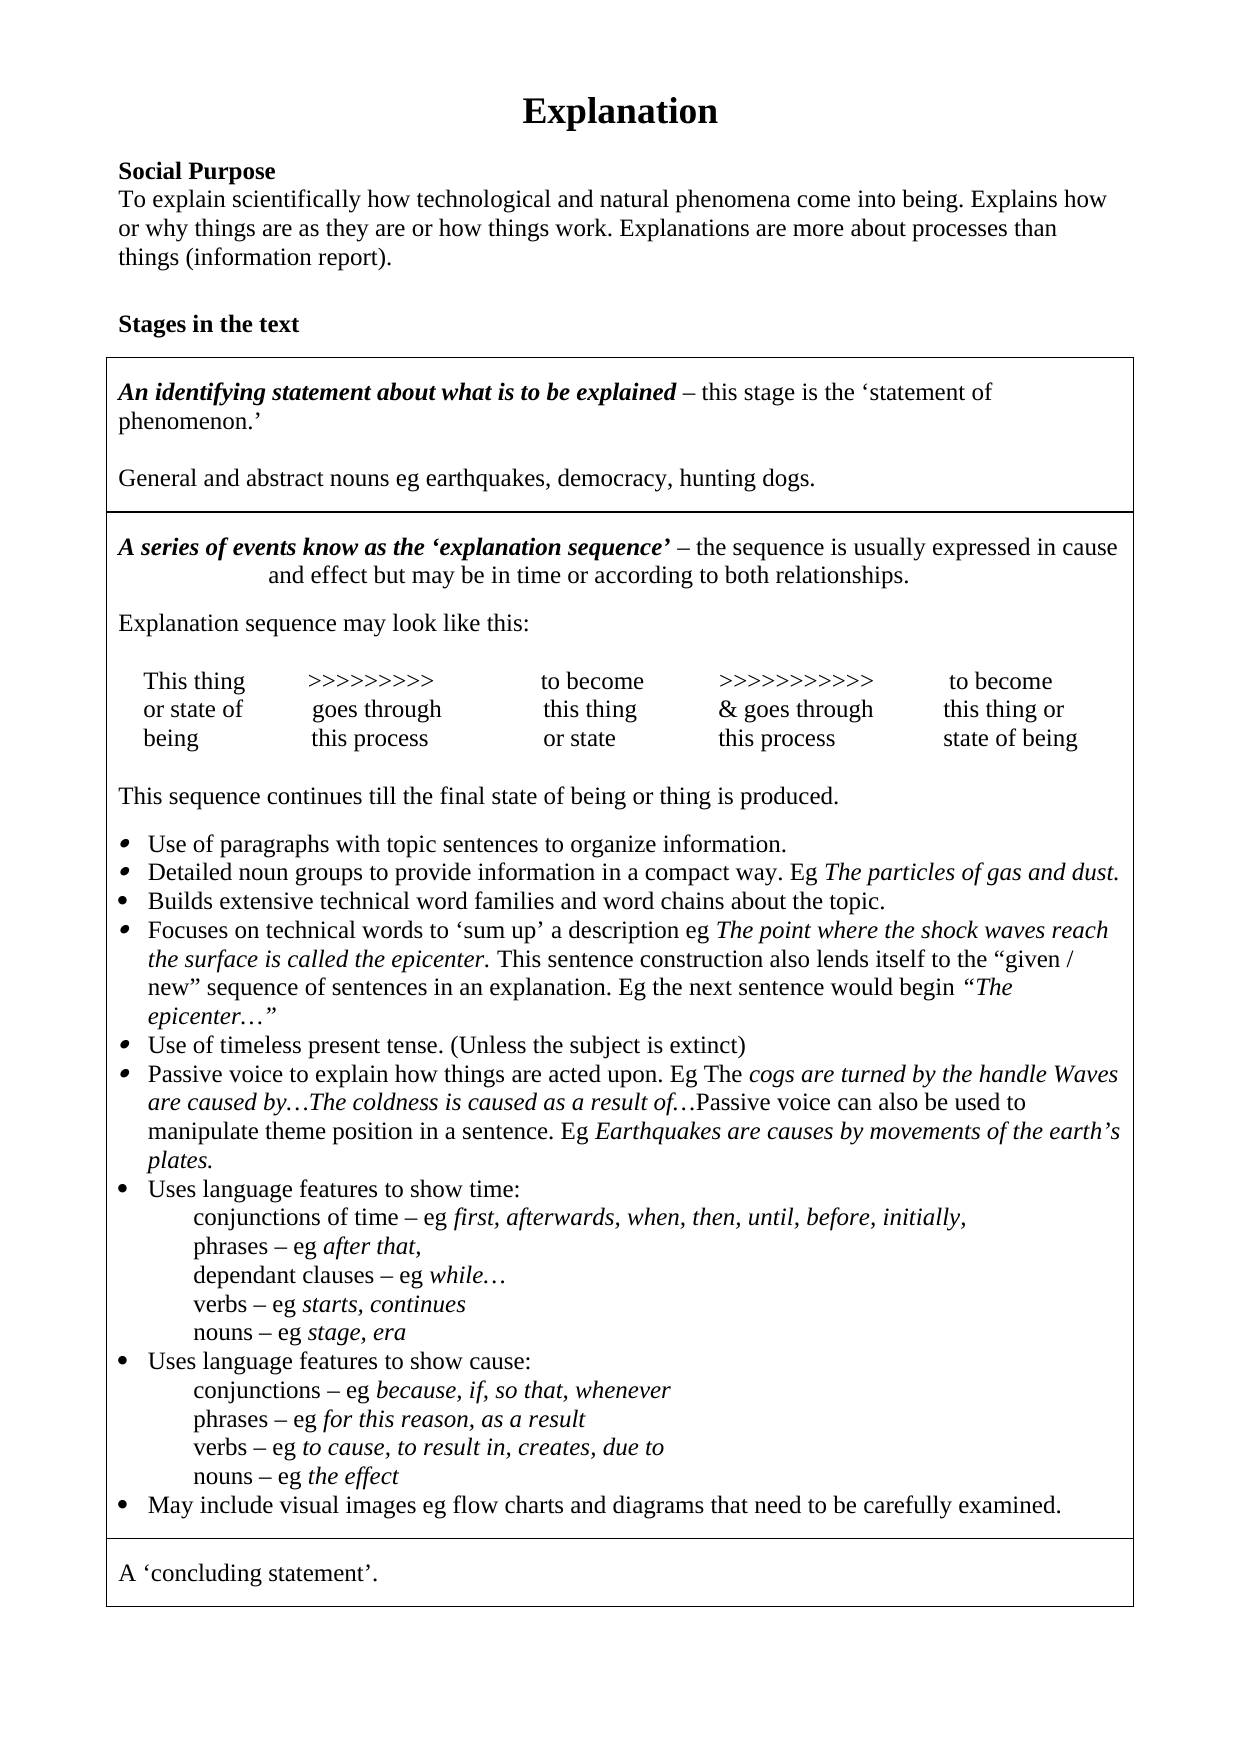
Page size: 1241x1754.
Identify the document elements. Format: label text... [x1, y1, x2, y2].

table_header An identifying statement about what is to be explained – this stage is the ‘statement of phenomenon.’ General and abstract nouns eg earthquakes, democracy, hunting dogs. [107, 358, 1133, 511]
text Stages in the text [118, 309, 1122, 338]
text Explanation [118, 89, 1122, 132]
text To explain scientifically how technological and natural phenomena come into being. Explains how or why things are as they are or how things work. Explanations are more about processes than things (information report). [118, 184, 1122, 271]
table_cell A series of events know as the ‘explanation sequence’ – the sequence is usually expressed in cause and effect but may be in time or according to both relationships. Explanation sequence may look like this: This thing >>>>>>>>> to become >>>>>>>>>>> to become or state of goes through this thing & goes through this thing or being this process or state this process state of being This sequence continues till the final state of being or thing is produced. Use of paragraphs with topic sentences to organize information. Detailed noun groups to provide information in a compact way. Eg The particles of gas and dust. Builds extensive technical word families and word chains about the topic. Focuses on technical words to ‘sum up’ a description eg The point where the shock waves reach the surface is called the epicenter. This sentence construction also lends itself to the “given / new” sequence of sentences in an explanation. Eg the next sentence would begin “The epicenter…” Use of timeless present tense. (Unless the subject is extinct) Passive voice to explain how things are acted upon. Eg The cogs are turned by the handle Waves are caused by…The coldness is caused as a result of…Passive voice can also be used to manipulate theme position in a sentence. Eg Earthquakes are causes by movements of the earth’s plates. Uses language features to show time: conjunctions of time – eg first, afterwards, when, then, until, before, initially, phrases – eg after that, dependant clauses – eg while… verbs – eg starts, continues nouns – eg stage, era Uses language features to show cause: conjunctions – eg because, if, so that, whenever phrases – eg for this reason, as a result verbs – eg to cause, to result in, creates, due to nouns – eg the effect May include visual images eg flow charts and diagrams that need to be carefully examined. [107, 513, 1133, 1538]
text Social Purpose [118, 156, 1122, 184]
table_cell A ‘concluding statement’. [107, 1539, 1133, 1606]
